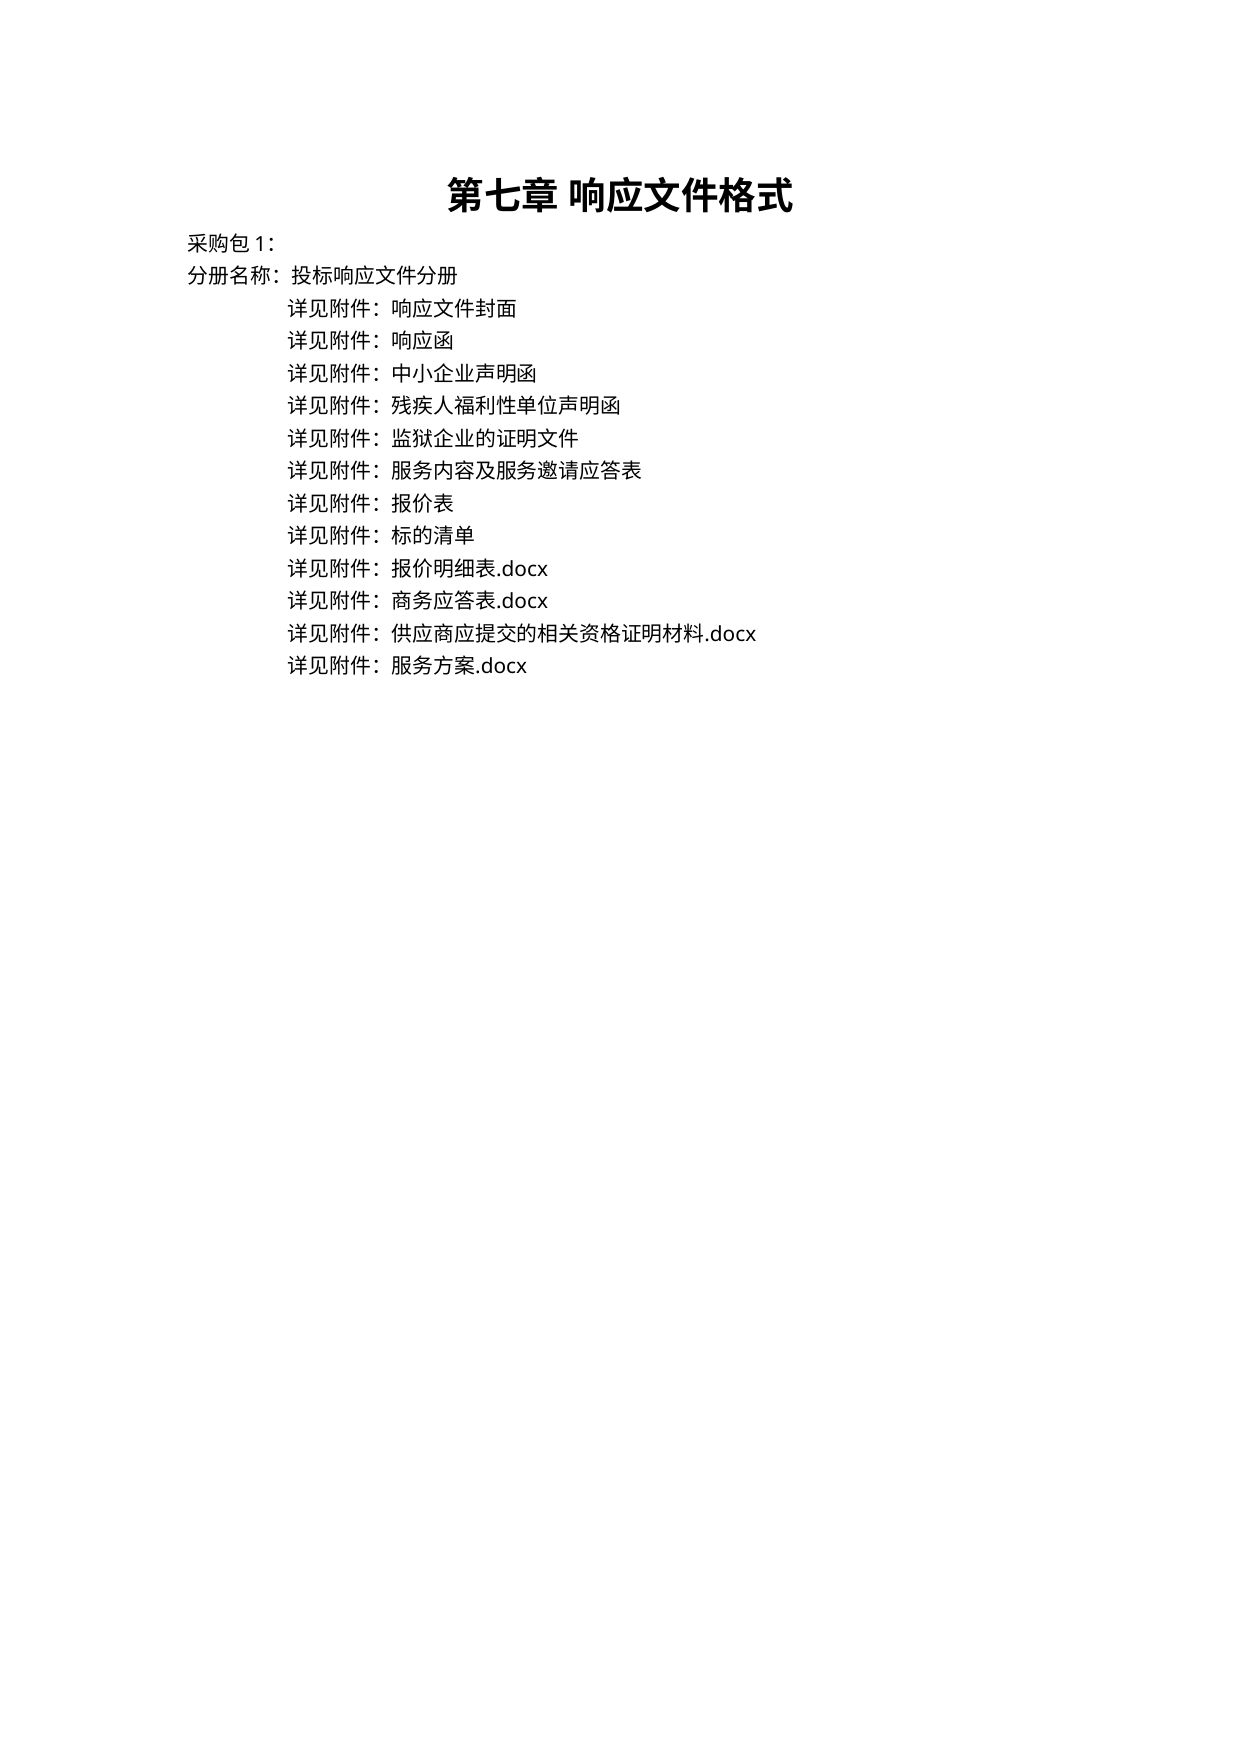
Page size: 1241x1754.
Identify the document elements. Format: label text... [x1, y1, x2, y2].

text 详见附件：响应函 [187, 324, 1053, 357]
text 详见附件：报价表 [187, 487, 1053, 519]
text 详见附件：服务内容及服务邀请应答表 [187, 454, 1053, 487]
text 详见附件：服务方案.docx [187, 649, 1053, 682]
text 详见附件：供应商应提交的相关资格证明材料.docx [187, 617, 1053, 649]
text 详见附件：监狱企业的证明文件 [187, 422, 1053, 454]
text 详见附件：中小企业声明函 [187, 357, 1053, 389]
text 采购包1： [187, 227, 1053, 259]
text 详见附件：标的清单 [187, 519, 1053, 552]
text 分册名称：投标响应文件分册 [187, 259, 1053, 292]
text 详见附件：残疾人福利性单位声明函 [187, 389, 1053, 422]
text 详见附件：商务应答表.docx [187, 584, 1053, 617]
text 详见附件：响应文件封面 [187, 292, 1053, 324]
text 第七章 响应文件格式 [187, 162, 1053, 227]
text 详见附件：报价明细表.docx [187, 552, 1053, 584]
